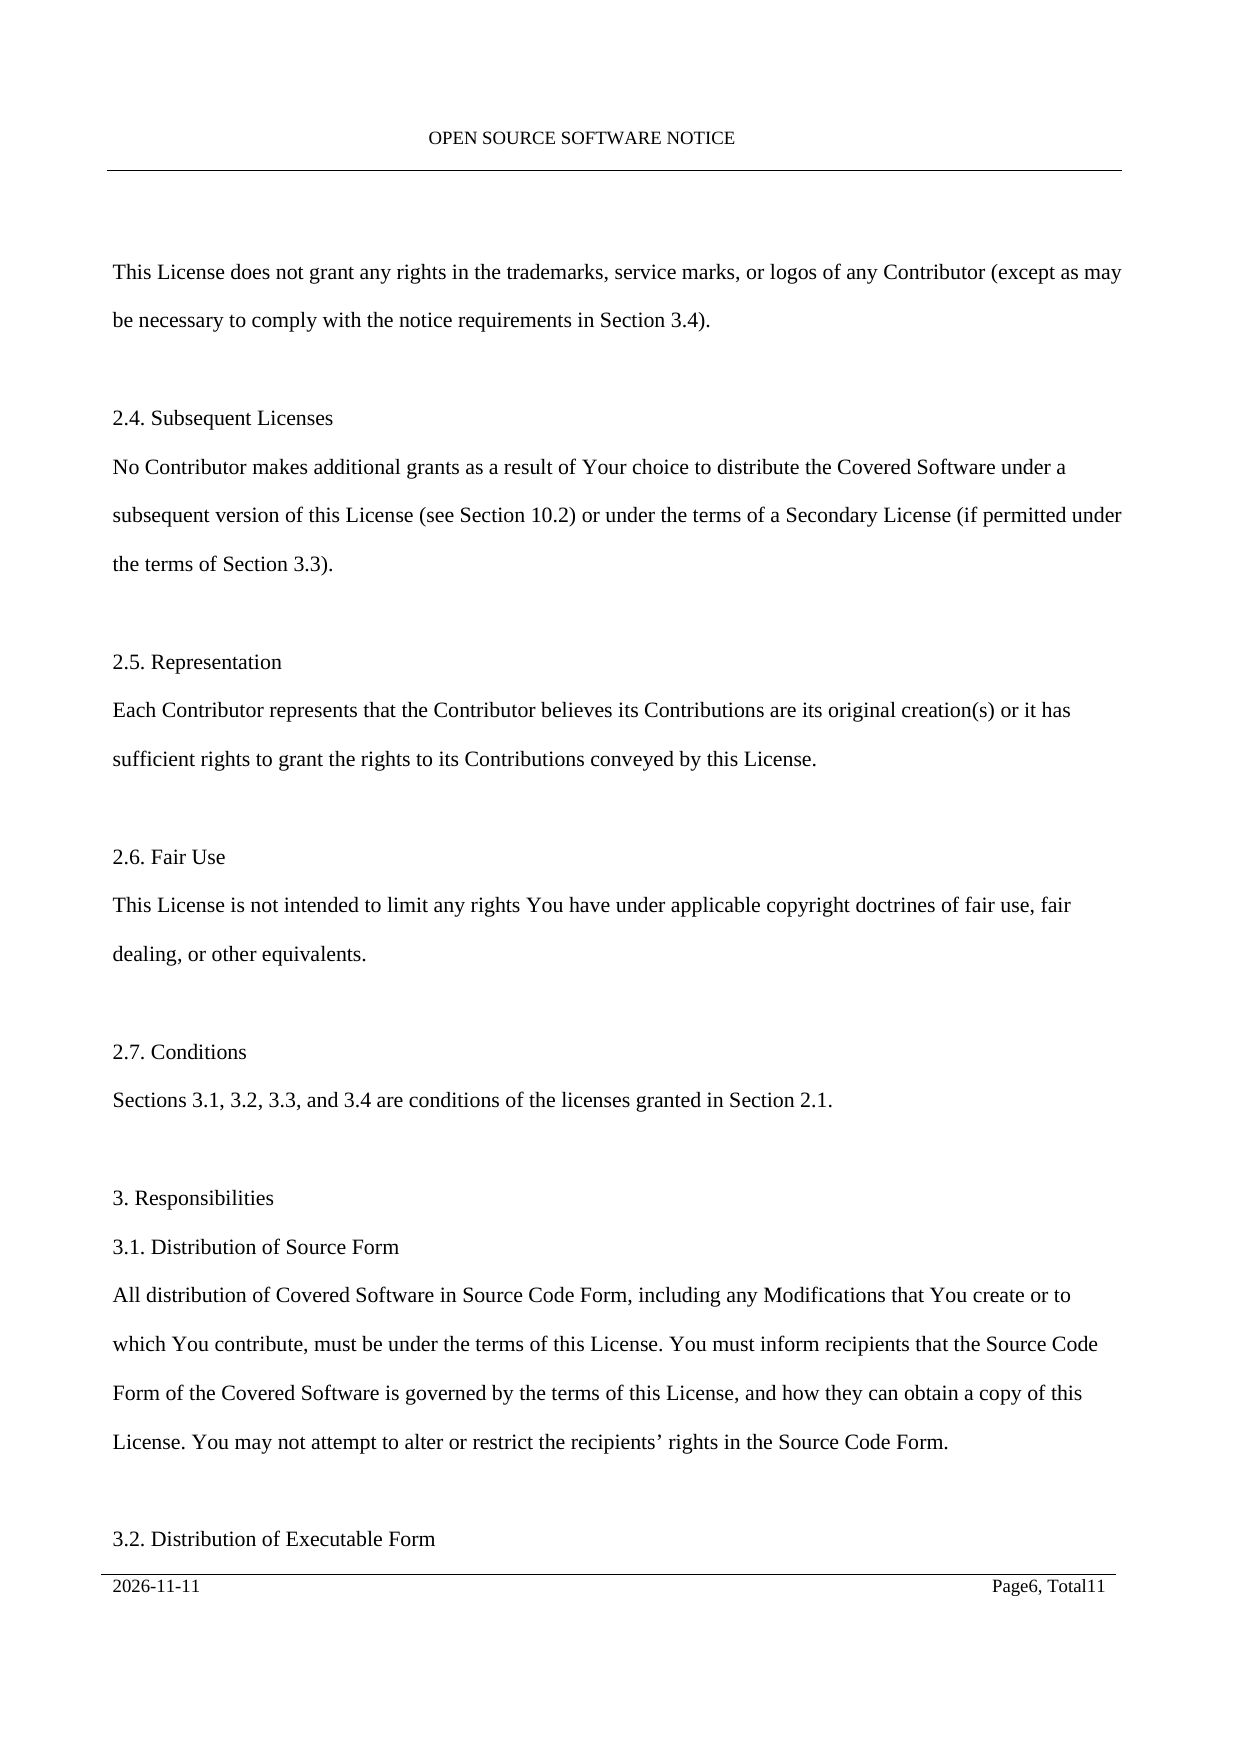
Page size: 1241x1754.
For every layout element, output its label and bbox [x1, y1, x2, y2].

text [112, 206, 1128, 1555]
